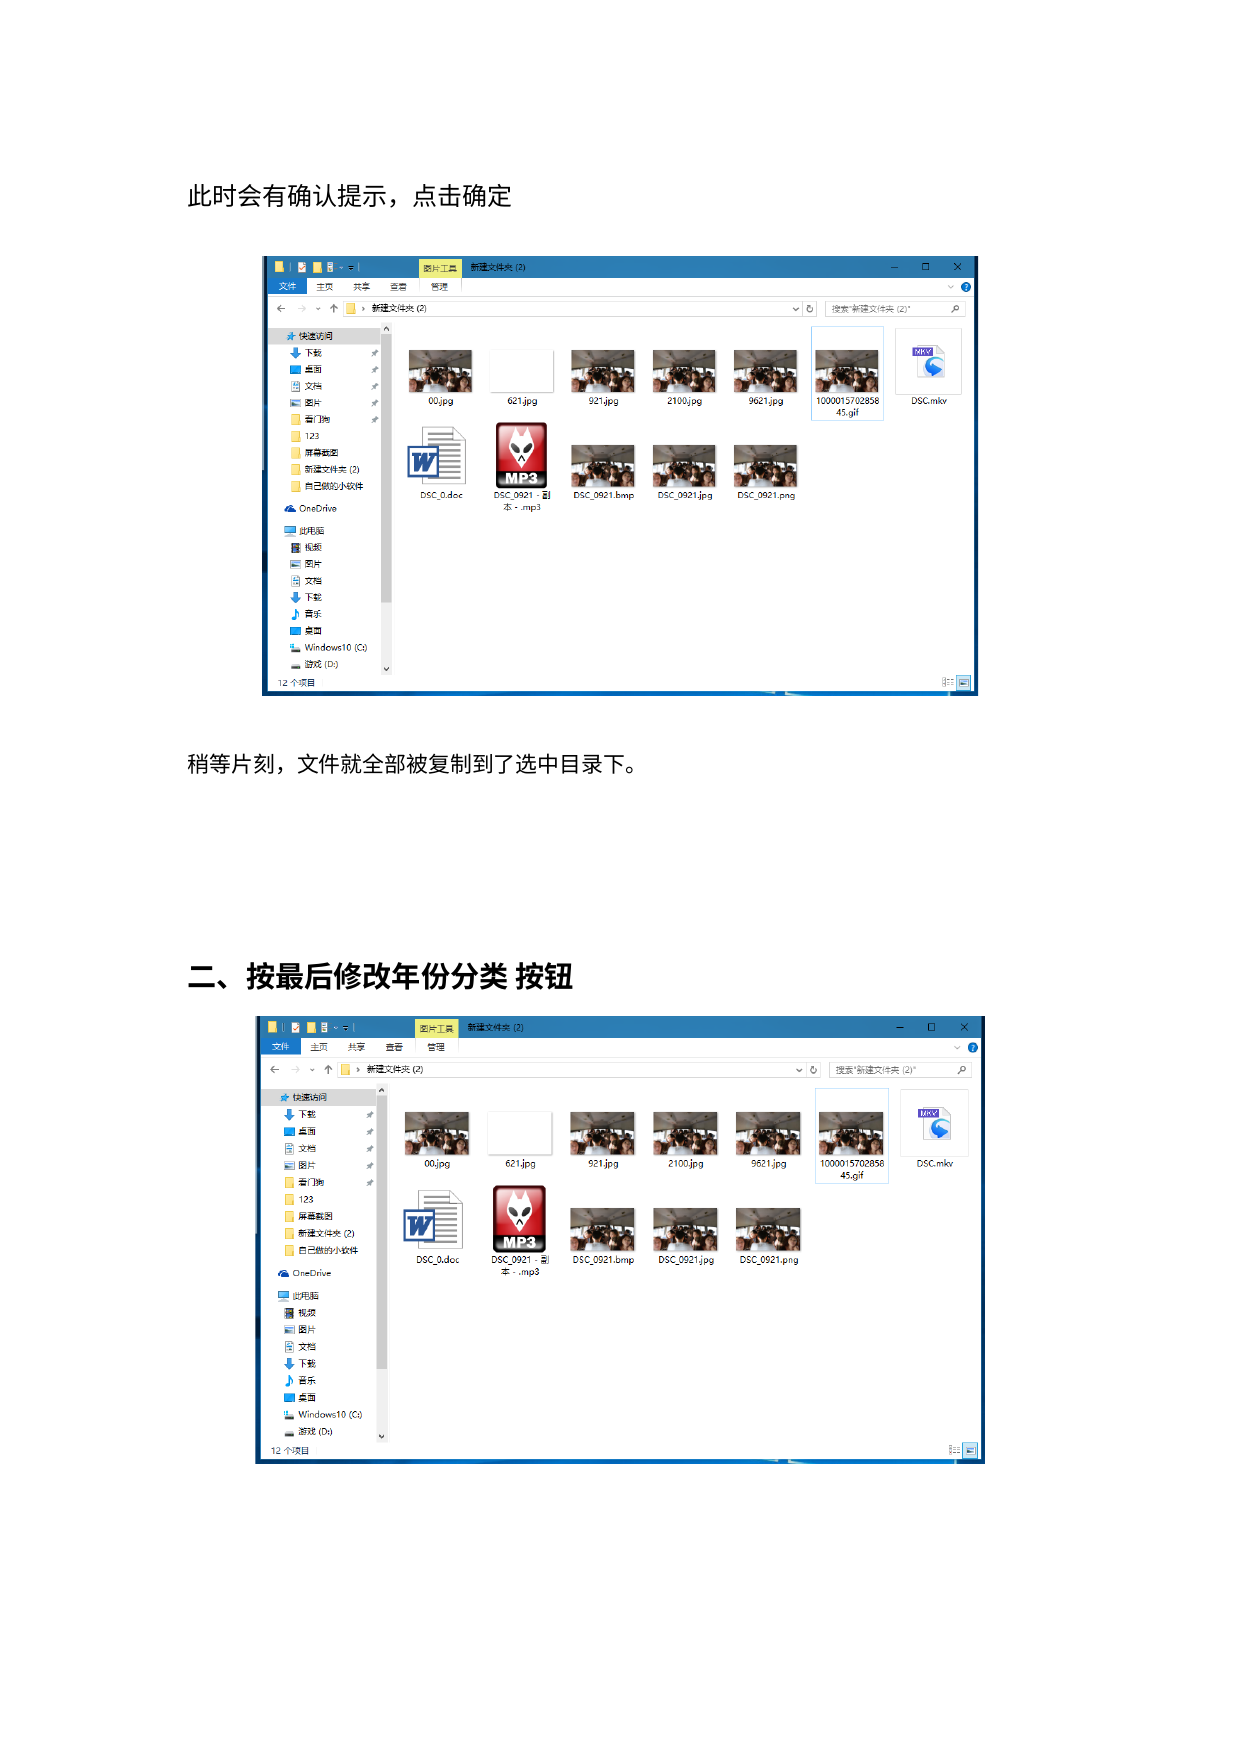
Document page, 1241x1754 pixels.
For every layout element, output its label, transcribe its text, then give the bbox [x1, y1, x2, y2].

text 二、按最后修改年份分类 按钮 [187, 942, 1053, 1007]
text 此时会有确认提示，点击确定 [187, 162, 1053, 227]
picture [255, 1016, 985, 1464]
picture [262, 256, 979, 696]
text 稍等片刻，文件就全部被复制到了选中目录下。 [187, 747, 1053, 779]
